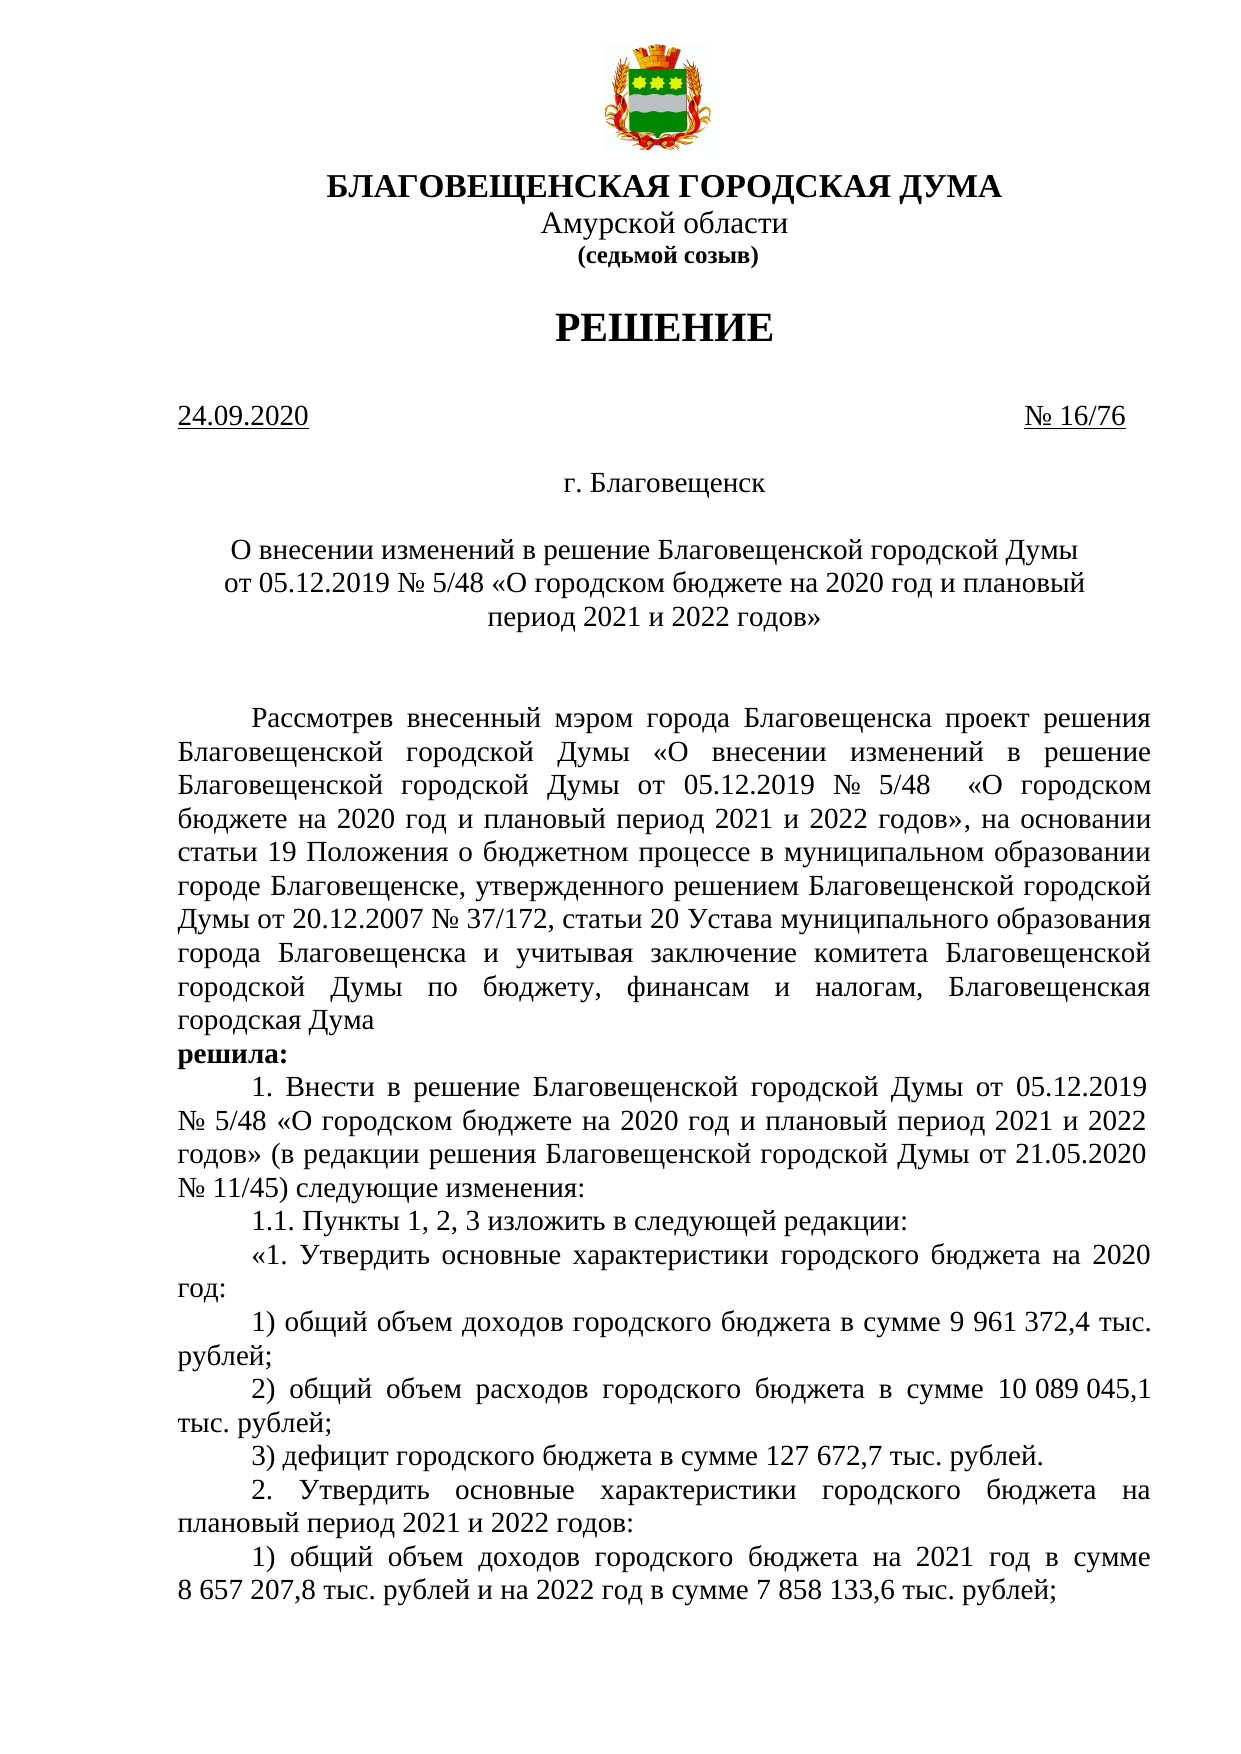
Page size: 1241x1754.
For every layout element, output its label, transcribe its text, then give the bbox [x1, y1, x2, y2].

title БЛАГОВЕЩЕНСКАЯ ГОРОДСКАЯ ДУМА [177, 166, 1152, 204]
text Амурской области [177, 204, 1152, 240]
text 2) общий объем расходов городского бюджета в сумме 10 089 045,1 тыс. рублей; [177, 1371, 1152, 1438]
text 3) дефицит городского бюджета в сумме 127 672,7 тыс. рублей. [177, 1438, 1152, 1472]
text 2. Утвердить основные характеристики городского бюджета на плановый период 2021 и 2022 годов: [177, 1472, 1152, 1539]
text г. Благовещенск [177, 466, 1152, 499]
text решила: [177, 1036, 1147, 1069]
text Рассмотрев внесенный мэром города Благовещенска проект решения Благовещенской городской Думы «О внесении изменений в решение Благовещенской городской Думы от 05.12.2019 № 5/48 «О городском бюджете на 2020 год и плановый период 2021 и 2022 годов», на основании статьи 19 Положения о бюджетном процессе в муниципальном образовании городе Благовещенске, утвержденного решением Благовещенской городской Думы от 20.12.2007 № 37/172, статьи 20 Устава муниципального образования города Благовещенска и учитывая заключение комитета Благовещенской городской Думы по бюджету, финансам и налогам, Благовещенская городская Дума [177, 700, 1152, 1036]
text 1. Внести в решение Благовещенской городской Думы от 05.12.2019 № 5/48 «О городском бюджете на 2020 год и плановый период 2021 и 2022 годов» (в редакции решения Благовещенской городской Думы от 21.05.2020 № 11/45) следующие изменения: [177, 1069, 1147, 1203]
text (седьмой созыв) [177, 240, 1152, 269]
text 1.1. Пункты 1, 2, 3 изложить в следующей редакции: [177, 1203, 1152, 1237]
text РЕШЕНИЕ [177, 303, 1152, 351]
text 1) общий объем доходов городского бюджета в сумме 9 961 372,4 тыс. рублей; [177, 1304, 1152, 1371]
text «1. Утвердить основные характеристики городского бюджета на 2020 год: [177, 1237, 1152, 1304]
text 24.09.2020 № 16/76 [177, 398, 1152, 466]
text 1) общий объем доходов городского бюджета на 2021 год в сумме 8 657 207,8 тыс. рублей и на 2022 год в сумме 7 858 133,6 тыс. рублей; [177, 1539, 1152, 1606]
